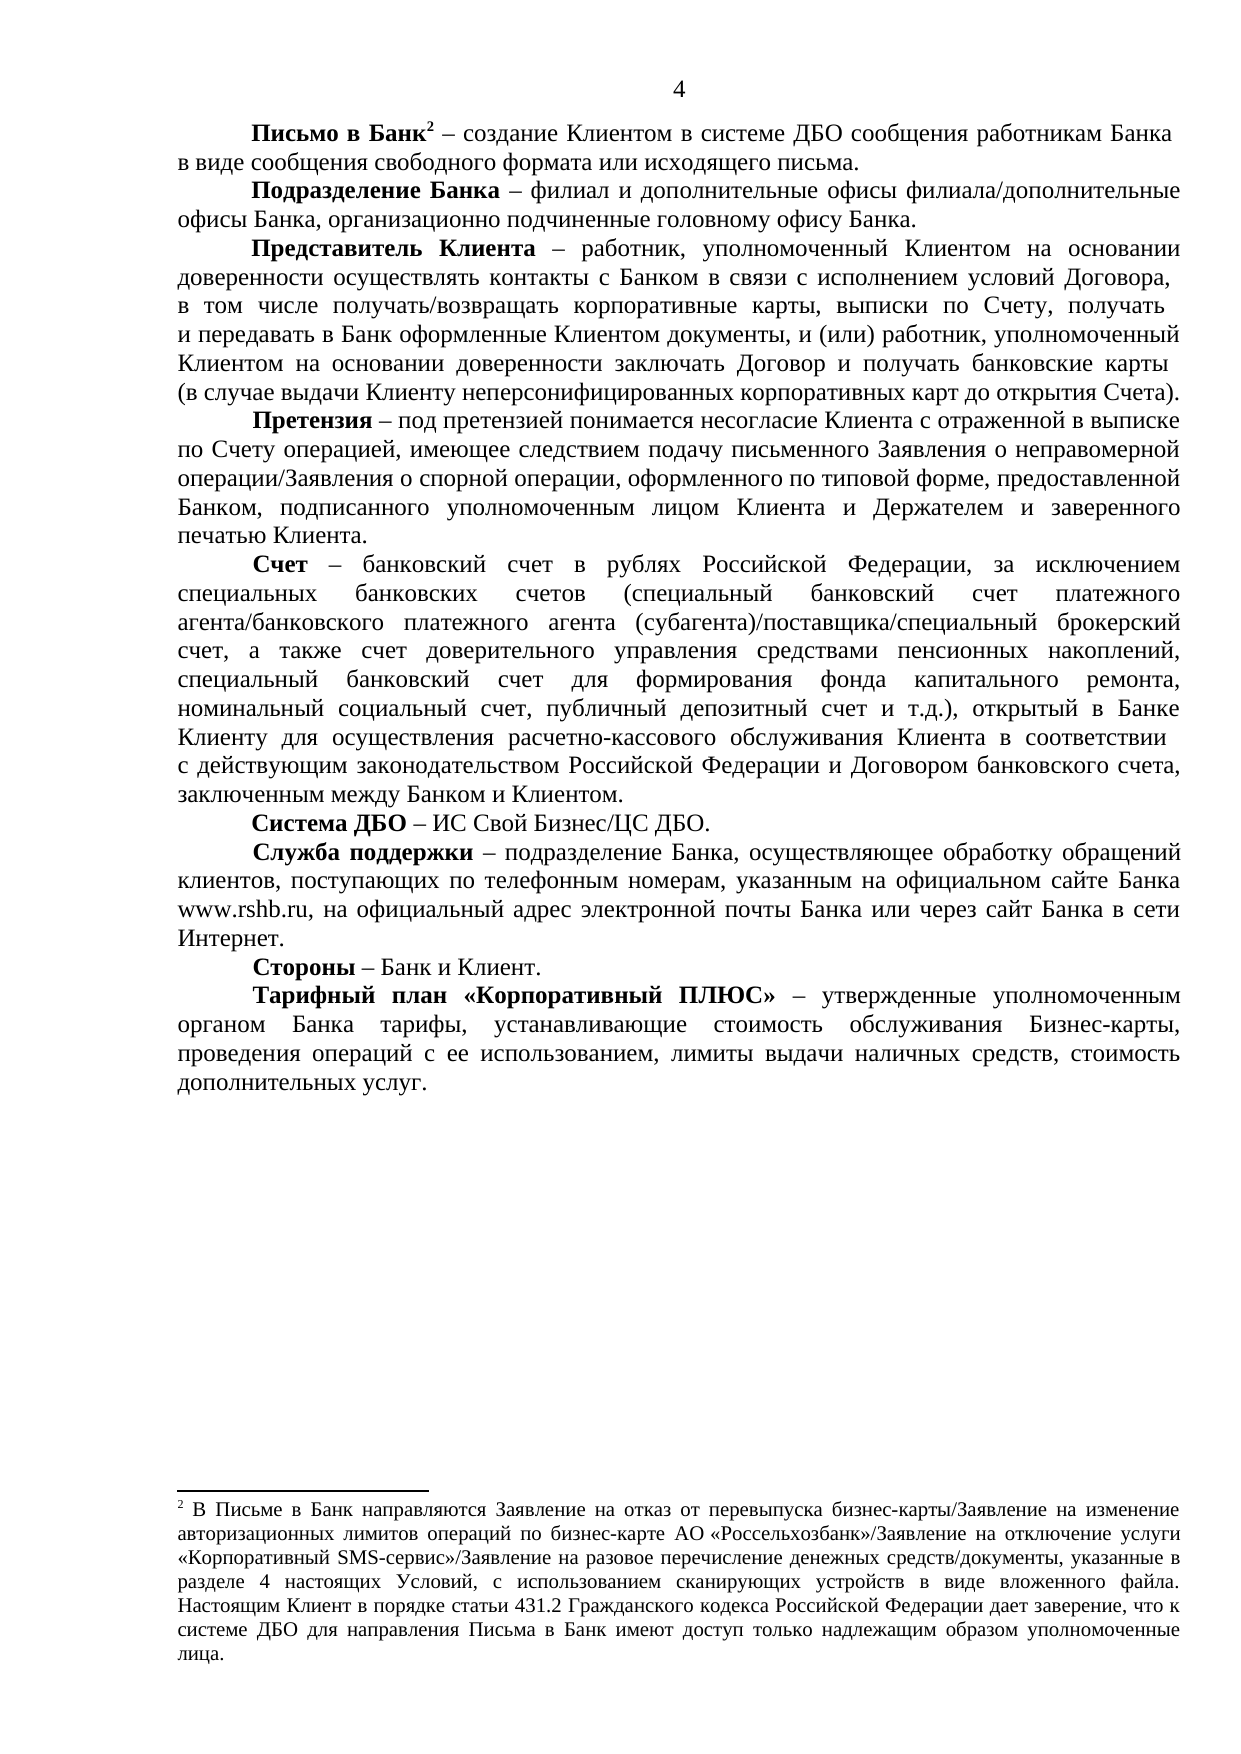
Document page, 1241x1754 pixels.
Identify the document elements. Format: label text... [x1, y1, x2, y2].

text Стороны – Банк и Клиент. [177, 952, 1181, 981]
list Подразделение Банка – филиал и дополнительные офисы филиала/дополнительные офисы Банка, организационно подчиненные головному офису Банка. [177, 176, 1181, 233]
text Представитель Клиента – работник, уполномоченный Клиентом на основании доверенности осуществлять контакты с Банком в связи с исполнением условий Договора, в том числе получать/возвращать корпоративные карты, выписки по Счету, получать и передавать в Банк оформленные Клиентом документы, и (или) работник, уполномоченный Клиентом на основании доверенности заключать Договор и получать банковские карты (в случае выдачи Клиенту неперсонифицированных корпоративных карт до открытия Счета). [177, 233, 1181, 406]
text Письмо в Банк – создание Клиентом в системе ДБО сообщения работникам Банка в виде сообщения свободного формата или исходящего письма. [177, 118, 1181, 176]
text Система ДБО – ИС Свой Бизнес/ЦС ДБО. [177, 808, 1181, 837]
text Счет – банковский счет в рублях Российской Федерации, за исключением специальных банковских счетов (специальный банковский счет платежного агента/банковского платежного агента (субагента)/поставщика/специальный брокерский счет, а также счет доверительного управления средствами пенсионных накоплений, специальный банковский счет для формирования фонда капитального ремонта, номинальный социальный счет, публичный депозитный счет и т.д.), открытый в Банке Клиенту для осуществления расчетно-кассового обслуживания Клиента в соответствии с действующим законодательством Российской Федерации и Договором банковского счета, заключенным между Банком и Клиентом. [177, 549, 1181, 808]
text Претензия – под претензией понимается несогласие Клиента с отраженной в выписке по Счету операцией, имеющее следствием подачу письменного Заявления о неправомерной операции/Заявления о спорной операции, оформленного по типовой форме, предоставленной Банком, подписанного уполномоченным лицом Клиента и Держателем и заверенного печатью Клиента. [177, 406, 1181, 549]
text Служба поддержки – подразделение Банка, осуществляющее обработку обращений клиентов, поступающих по телефонным номерам, указанным на официальном сайте Банка www.rshb.ru, на официальный адрес электронной почты Банка или через сайт Банка в сети Интернет. [177, 837, 1181, 952]
text Тарифный план «Корпоративный ПЛЮС» – утвержденные уполномоченным органом Банка тарифы, устанавливающие стоимость обслуживания Бизнес-карты, проведения операций с ее использованием, лимиты выдачи наличных средств, стоимость дополнительных услуг. [177, 981, 1181, 1096]
